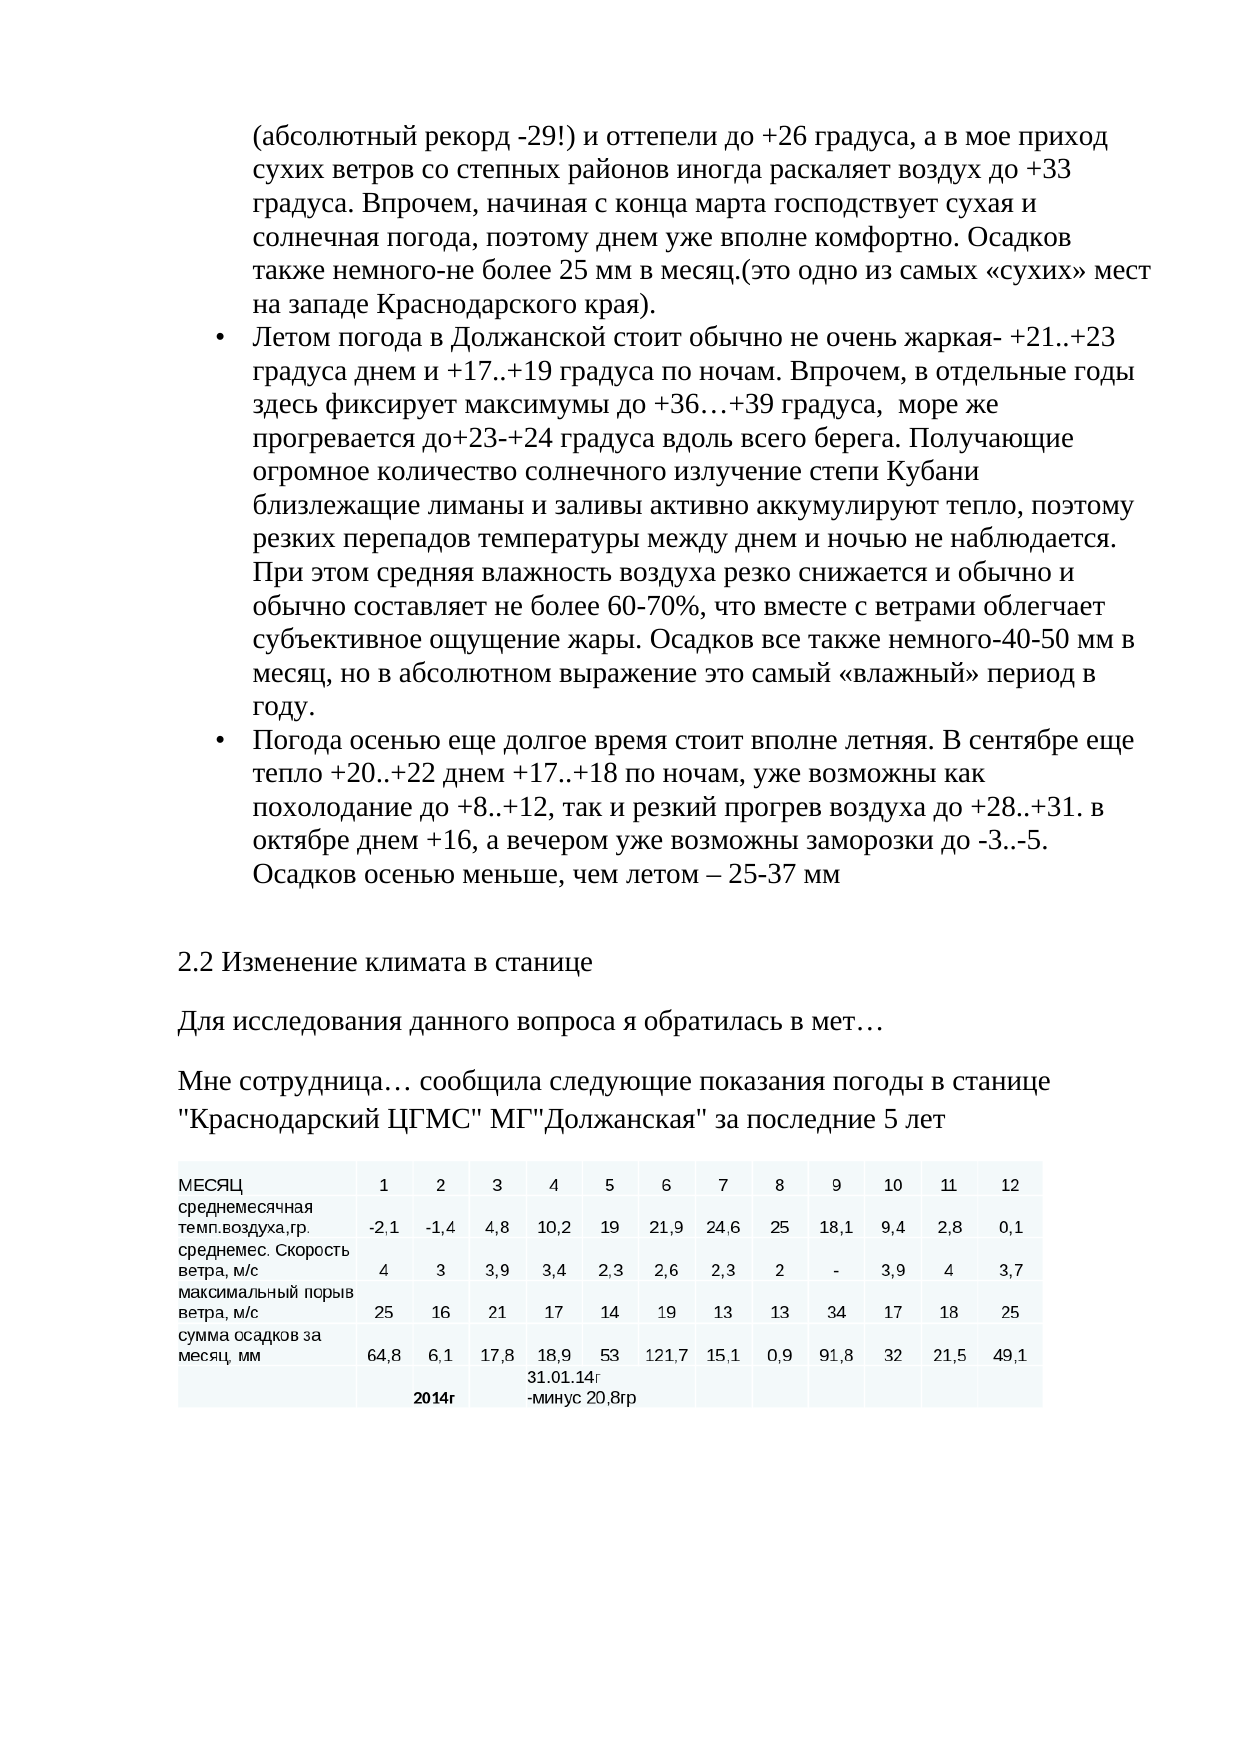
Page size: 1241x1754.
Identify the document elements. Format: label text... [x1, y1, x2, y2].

text Мне сотрудница… сообщила следующие показания погоды в станице "Краснодарский ЦГМС" МГ"Должанская" за последние 5 лет [177, 1063, 1152, 1135]
text 2.2 Изменение климата в станице [177, 944, 1152, 977]
list Летом погода в Должанской стоит обычно не очень жаркая- +21..+23 градуса днем и +17..+19 градуса по ночам. Впрочем, в отдельные годы здесь фиксирует максимумы до +36…+39 градуса, море же прогревается до+23-+24 градуса вдоль всего берега. Получающие огромное количество солнечного излучение степи Кубани близлежащие лиманы и заливы активно аккумулируют тепло, поэтому резких перепадов температуры между днем и ночью не наблюдается. При этом средняя влажность воздуха резко снижается и обычно и обычно составляет не более 60-70%, что вместе с ветрами облегчает субъективное ощущение жары. Осадков все также немного-40-50 мм в месяц, но в абсолютном выражение это самый «влажный» период в году. [215, 319, 1152, 722]
text Для исследования данного вопроса я обратилась в мет… [177, 1003, 1152, 1037]
list Погода осенью еще долгое время стоит вполне летняя. В сентябре еще тепло +20..+22 днем +17..+18 по ночам, уже возможны как похолодание до +8..+12, так и резкий прогрев воздуха до +28..+31. в октябре днем +16, а вечером уже возможны заморозки до -3..-5. Осадков осенью меньше, чем летом – 25-37 мм [215, 722, 1152, 889]
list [215, 118, 1152, 319]
